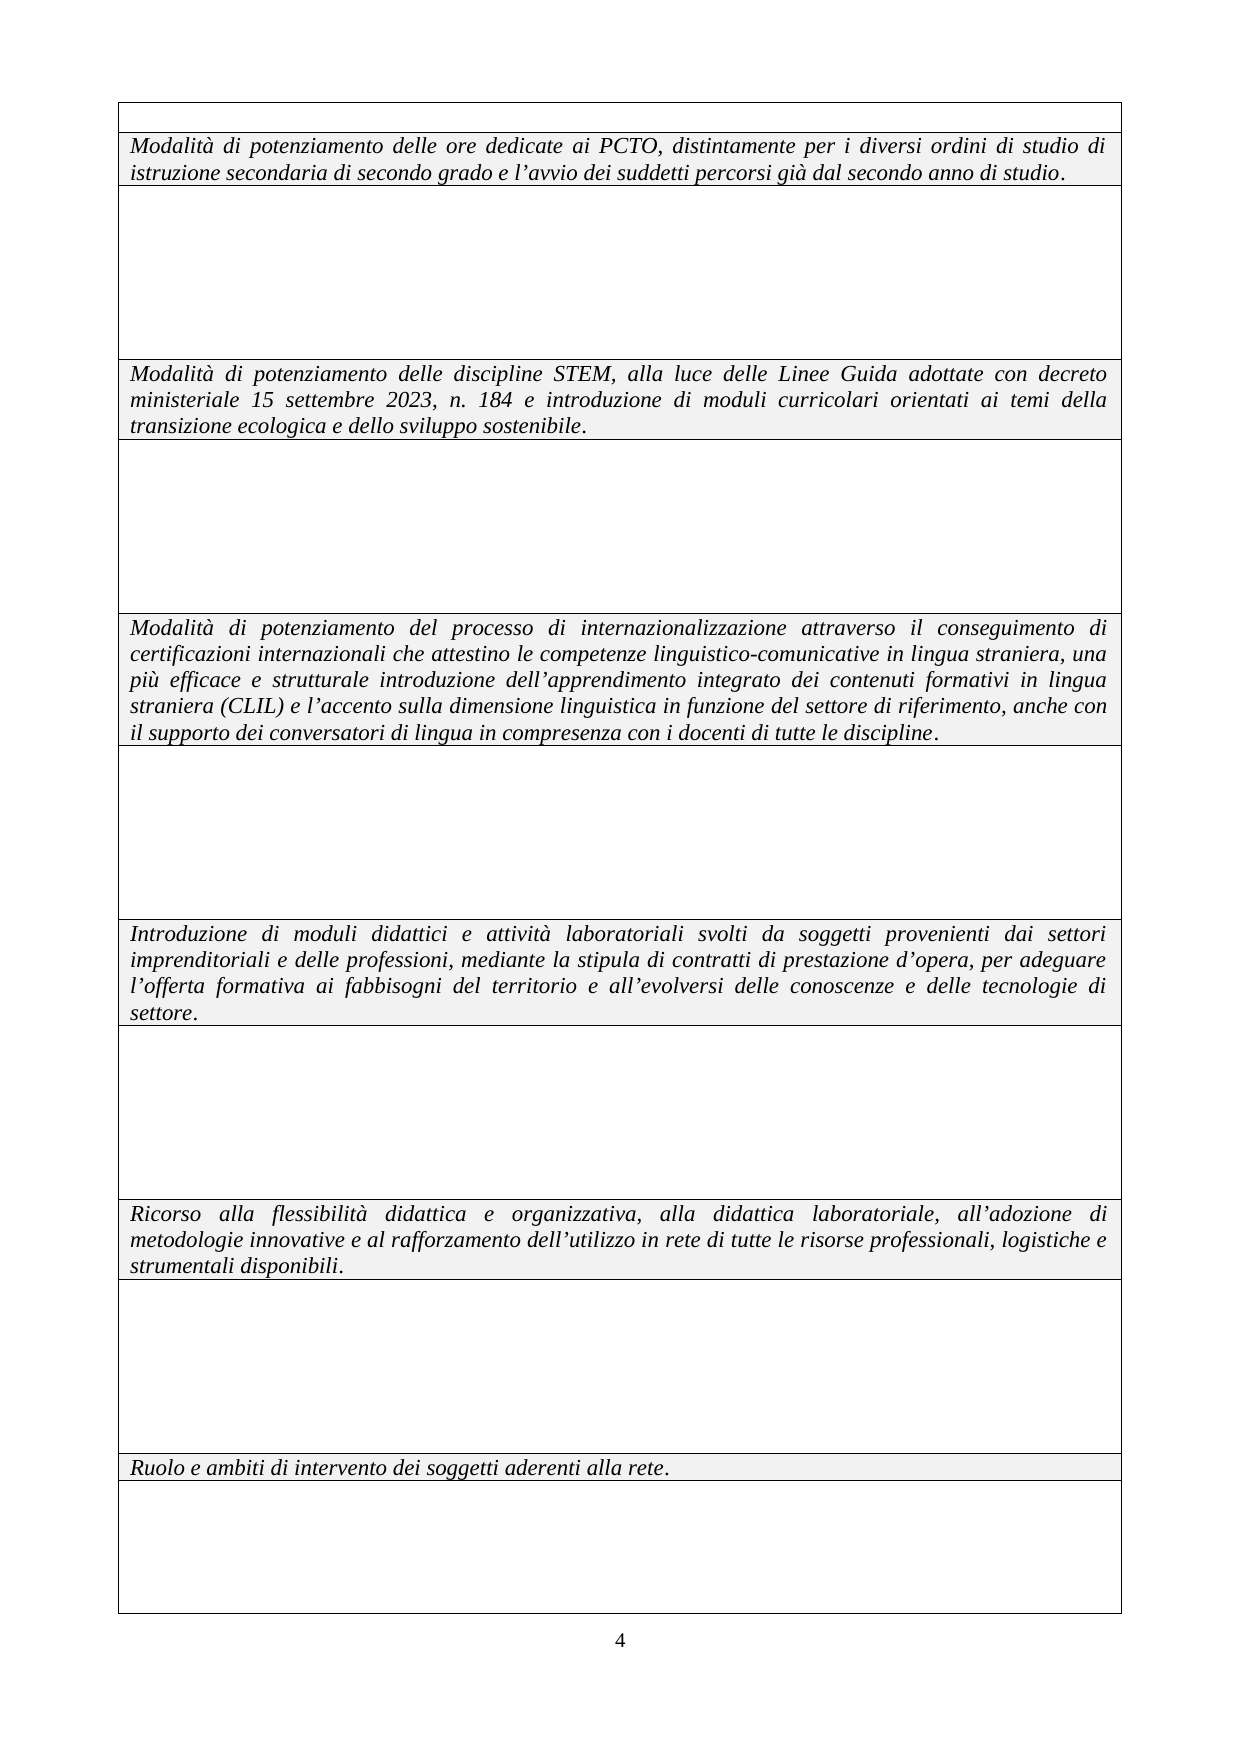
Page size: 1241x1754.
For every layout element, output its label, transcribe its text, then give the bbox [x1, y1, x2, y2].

table_cell Introduzione di moduli didattici e attività laboratoriali svolti da soggetti provenienti dai settori imprenditoriali e delle professioni, mediante la stipula di contratti di prestazione d’opera, per adeguare l’offerta formativa ai fabbisogni del territorio e all’evolversi delle conoscenze e delle tecnologie di settore. [119, 920, 1121, 1025]
table_cell [119, 103, 1121, 132]
table_cell Ricorso alla flessibilità didattica e organizzativa, alla didattica laboratoriale, all’adozione di metodologie innovative e al rafforzamento dell’utilizzo in rete di tutte le risorse professionali, logistiche e strumentali disponibili. [119, 1200, 1121, 1279]
table_cell [119, 186, 1121, 359]
table_cell [119, 1481, 1121, 1613]
table_cell Modalità di potenziamento del processo di internazionalizzazione attraverso il conseguimento di certificazioni internazionali che attestino le competenze linguistico-comunicative in lingua straniera, una più efficace e strutturale introduzione dell’apprendimento integrato dei contenuti formativi in lingua straniera (CLIL) e l’accento sulla dimensione linguistica in funzione del settore di riferimento, anche con il supporto dei conversatori di lingua in compresenza con i docenti di tutte le discipline. [119, 614, 1121, 745]
table_cell Modalità di potenziamento delle discipline STEM, alla luce delle Linee Guida adottate con decreto ministeriale 15 settembre 2023, n. 184 e introduzione di moduli curricolari orientati ai temi della transizione ecologica e dello sviluppo sostenibile. [119, 360, 1121, 439]
table_cell Ruolo e ambiti di intervento dei soggetti aderenti alla rete. [119, 1454, 1121, 1480]
table_cell [119, 1280, 1121, 1452]
table_cell [119, 1026, 1121, 1199]
table_cell Modalità di potenziamento delle ore dedicate ai PCTO, distintamente per i diversi ordini di studio di istruzione secondaria di secondo grado e l’avvio dei suddetti percorsi già dal secondo anno di studio. [119, 133, 1121, 185]
table_cell [119, 440, 1121, 612]
table_cell [119, 746, 1121, 919]
